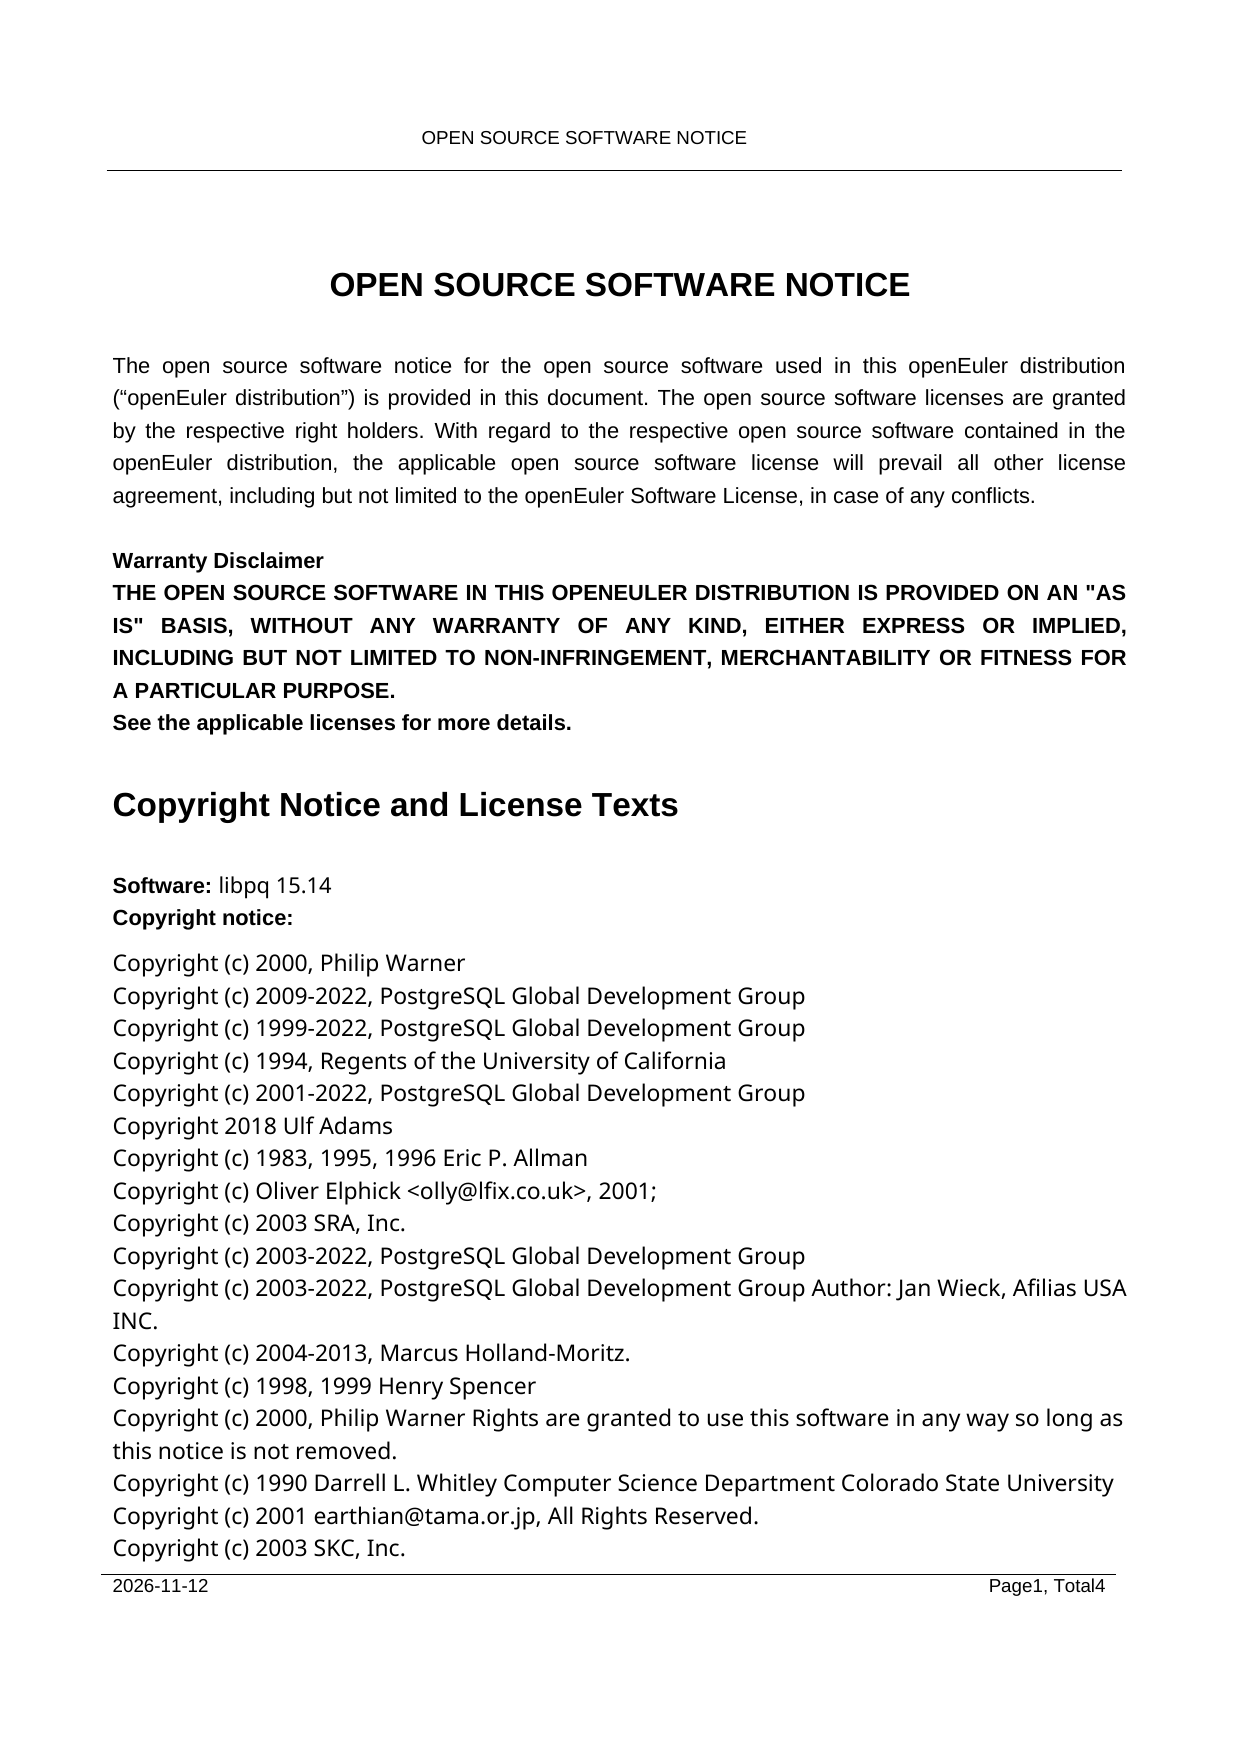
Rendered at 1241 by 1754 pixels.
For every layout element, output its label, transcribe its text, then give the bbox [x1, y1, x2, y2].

text The open source software notice for the open source software used in this openEuler distribution (“openEuler distribution”) is provided in this document. The open source software licenses are granted by the respective right holders. With regard to the respective open source software contained in the openEuler distribution, the applicable open source software license will prevail all other license agreement, including but not limited to the openEuler Software License, in case of any conflicts. [112, 349, 1128, 511]
text Copyright Notice and License Texts [112, 771, 1128, 836]
text Warranty Disclaimer [112, 544, 1128, 576]
text Copyright notice: [112, 901, 1128, 934]
title Software: libpq 15.14 [112, 869, 1128, 901]
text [112, 947, 1128, 1564]
text THE OPEN SOURCE SOFTWARE IN THIS OPENEULER DISTRIBUTION IS PROVIDED ON AN "AS IS" BASIS, WITHOUT ANY WARRANTY OF ANY KIND, EITHER EXPRESS OR IMPLIED, INCLUDING BUT NOT LIMITED TO NON-INFRINGEMENT, MERCHANTABILITY OR FITNESS FOR A PARTICULAR PURPOSE. See the applicable licenses for more details. [112, 576, 1128, 739]
text OPEN SOURCE SOFTWARE NOTICE [112, 251, 1128, 316]
